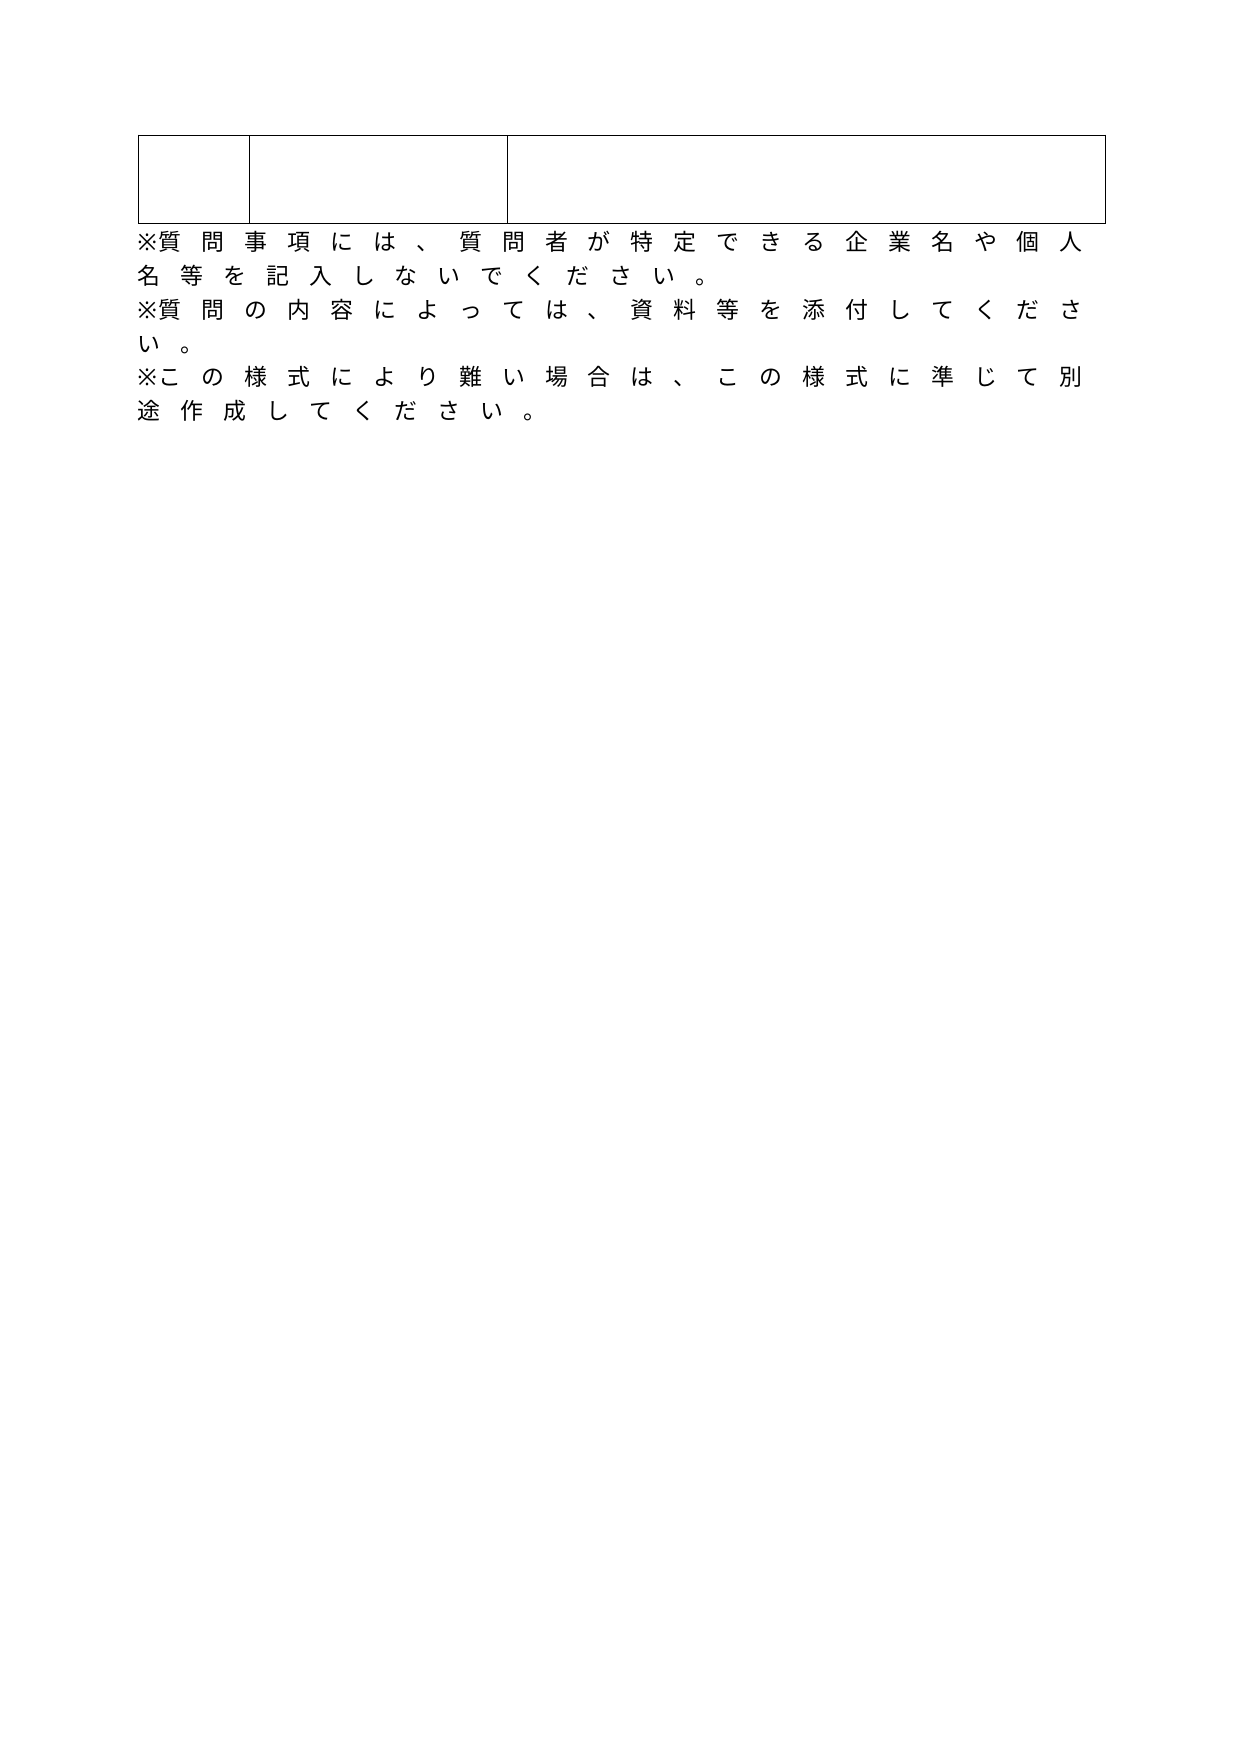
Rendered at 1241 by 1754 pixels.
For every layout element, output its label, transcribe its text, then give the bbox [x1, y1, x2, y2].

table_cell [139, 136, 249, 223]
text ※質問事項には、質問者が特定できる企業名や個人名等を記入しないでください。 [137, 224, 1103, 292]
text ※質問の内容によっては、資料等を添付してください。 [137, 292, 1103, 359]
table_cell [508, 136, 1105, 223]
text ※この様式により難い場合は、この様式に準じて別途作成してください。 [137, 359, 1103, 427]
table_cell [250, 136, 507, 223]
